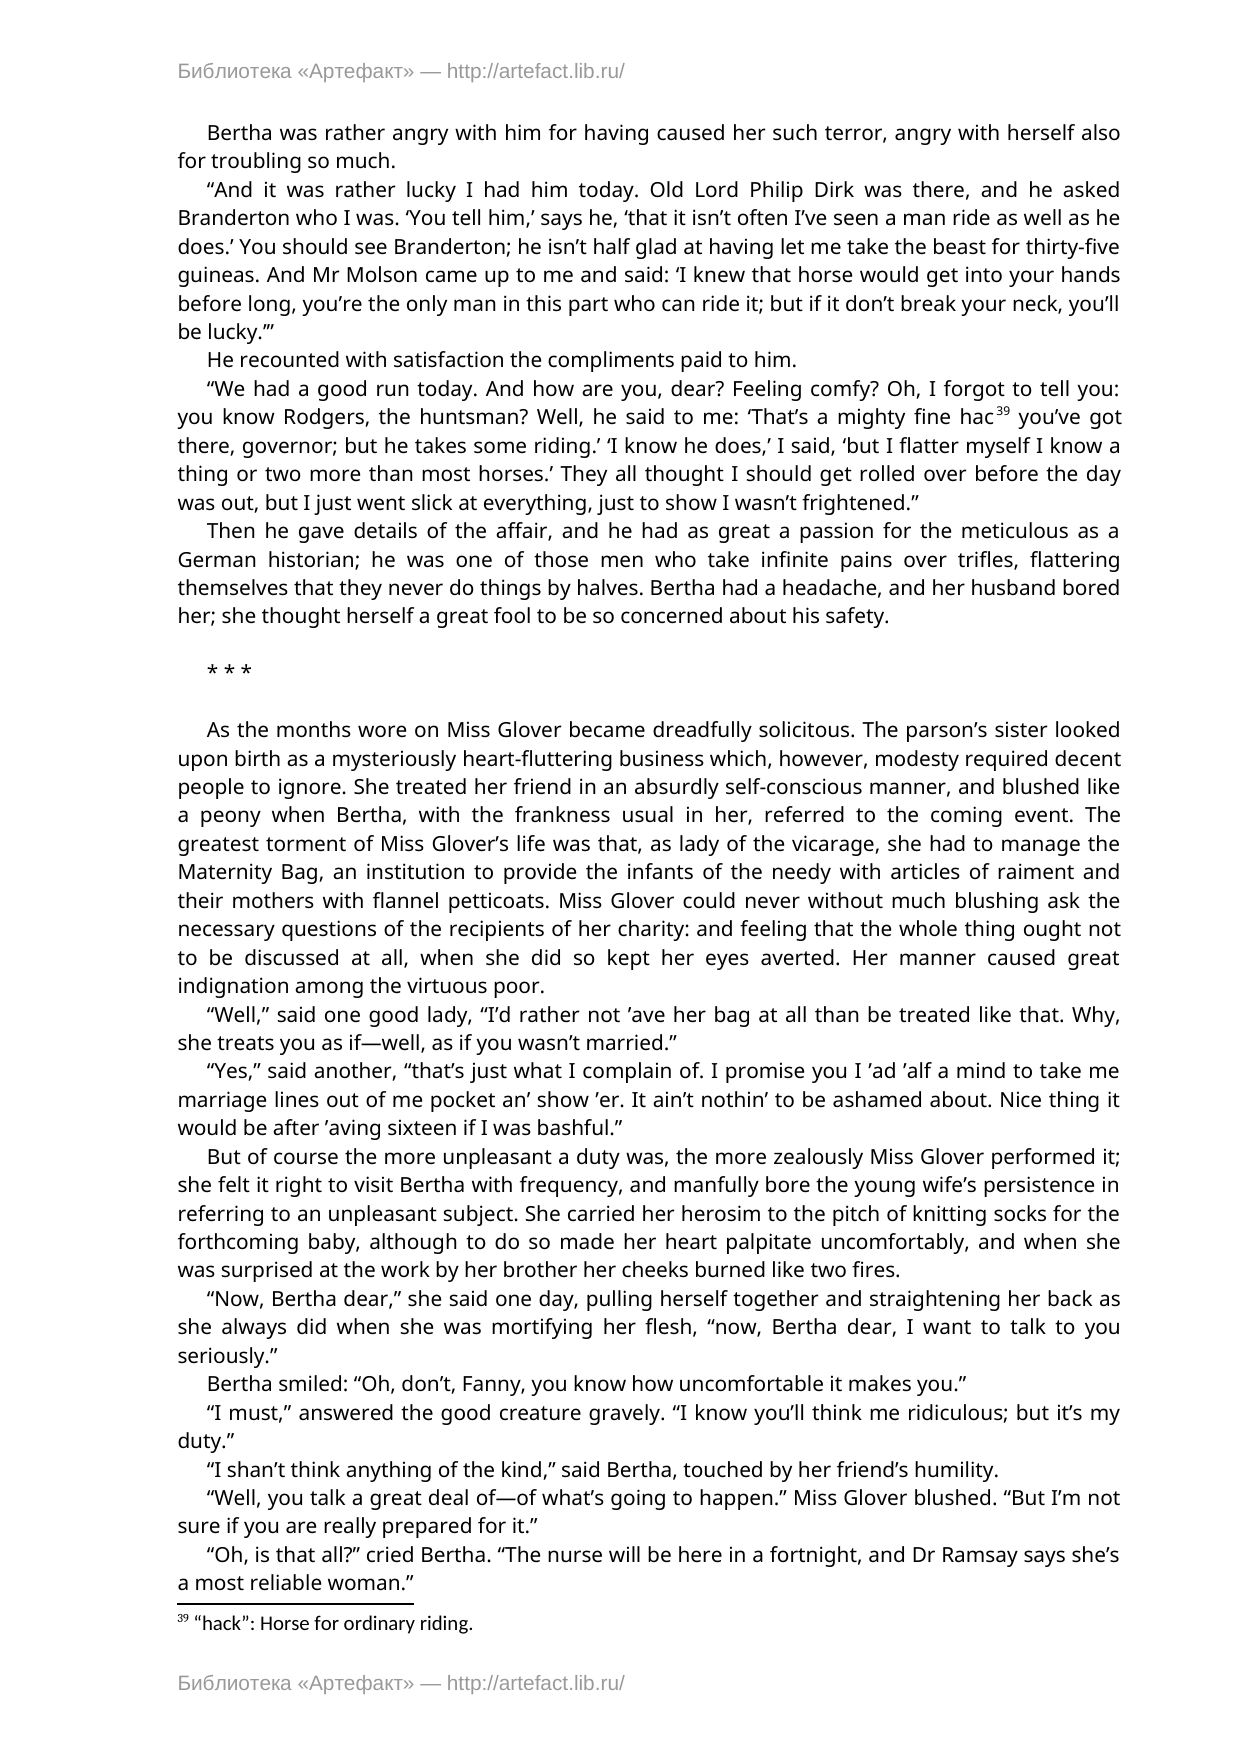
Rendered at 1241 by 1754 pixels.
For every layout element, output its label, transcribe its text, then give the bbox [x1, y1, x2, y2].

text “And it was rather lucky I had him today. Old Lord Philip Dirk was there, and he asked Branderton who I was. ‘You tell him,’ says he, ‘that it isn’t often I’ve seen a man ride as well as he does.’ You should see Branderton; he isn’t half glad at having let me take the beast for thirty-five guineas. And Mr Molson came up to me and said: ‘I knew that horse would get into your hands before long, you’re the only man in this part who can ride it; but if it don’t break your neck, you’ll be lucky.’” [177, 175, 1122, 346]
text Bertha smiled: “Oh, don’t, Fanny, you know how uncomfortable it makes you.” [177, 1369, 1122, 1398]
text * * * [177, 658, 1122, 687]
text “Oh, is that all?” cried Bertha. “The nurse will be here in a fortnight, and Dr Ramsay says she’s a most reliable woman.” [177, 1540, 1122, 1597]
text “Now, Bertha dear,” she said one day, pulling herself together and straightening her back as she always did when she was mortifying her flesh, “now, Bertha dear, I want to talk to you seriously.” [177, 1284, 1122, 1369]
text Bertha was rather angry with him for having caused her such terror, angry with herself also for troubling so much. [177, 118, 1122, 175]
text Then he gave details of the affair, and he had as great a passion for the meticulous as a German historian; he was one of those men who take infinite pains over trifles, flattering themselves that they never do things by halves. Bertha had a headache, and her husband bored her; she thought herself a great fool to be so concerned about his safety. [177, 516, 1122, 630]
text “Yes,” said another, “that’s just what I complain of. I promise you I ’ad ’alf a mind to take me marriage lines out of me pocket an’ show ’er. It ain’t nothin’ to be ashamed about. Nice thing it would be after ’aving sixteen if I was bashful.” [177, 1057, 1122, 1142]
text As the months wore on Miss Glover became dreadfully solicitous. The parson’s sister looked upon birth as a mysteriously heart-fluttering business which, however, modesty required decent people to ignore. She treated her friend in an absurdly self-conscious manner, and blushed like a peony when Bertha, with the frankness usual in her, referred to the coming event. The greatest torment of Miss Glover’s life was that, as lady of the vicarage, she had to manage the Maternity Bag, an institution to provide the infants of the needy with articles of raiment and their mothers with flannel petticoats. Miss Glover could never without much blushing ask the necessary questions of the recipients of her charity: and feeling that the whole thing ought not to be discussed at all, when she did so kept her eyes averted. Her manner caused great indignation among the virtuous poor. [177, 715, 1122, 1000]
text He recounted with satisfaction the compliments paid to him. [177, 346, 1122, 374]
text But of course the more unpleasant a duty was, the more zealously Miss Glover performed it; she felt it right to visit Bertha with frequency, and manfully bore the young wife’s persistence in referring to an unpleasant subject. She carried her herosim to the pitch of knitting socks for the forthcoming baby, although to do so made her heart palpitate uncomfortably, and when she was surprised at the work by her brother her cheeks burned like two fires. [177, 1142, 1122, 1284]
text “Well,” said one good lady, “I’d rather not ’ave her bag at all than be treated like that. Why, she treats you as if—well, as if you wasn’t married.” [177, 1000, 1122, 1057]
text “I must,” answered the good creature gravely. “I know you’ll think me ridiculous; but it’s my duty.” [177, 1398, 1122, 1455]
text “I shan’t think anything of the kind,” said Bertha, touched by her friend’s humility. [177, 1455, 1122, 1483]
text “We had a good run today. And how are you, dear? Feeling comfy? Oh, I forgot to tell you: you know Rodgers, the huntsman? Well, he said to me: ‘That’s a mighty fine hac you’ve got there, governor; but he takes some riding.’ ‘I know he does,’ I said, ‘but I flatter myself I know a thing or two more than most horses.’ They all thought I should get rolled over before the day was out, but I just went slick at everything, just to show I wasn’t frightened.” [177, 374, 1122, 516]
text “Well, you talk a great deal of—of what’s going to happen.” Miss Glover blushed. “But I’m not sure if you are really prepared for it.” [177, 1483, 1122, 1540]
